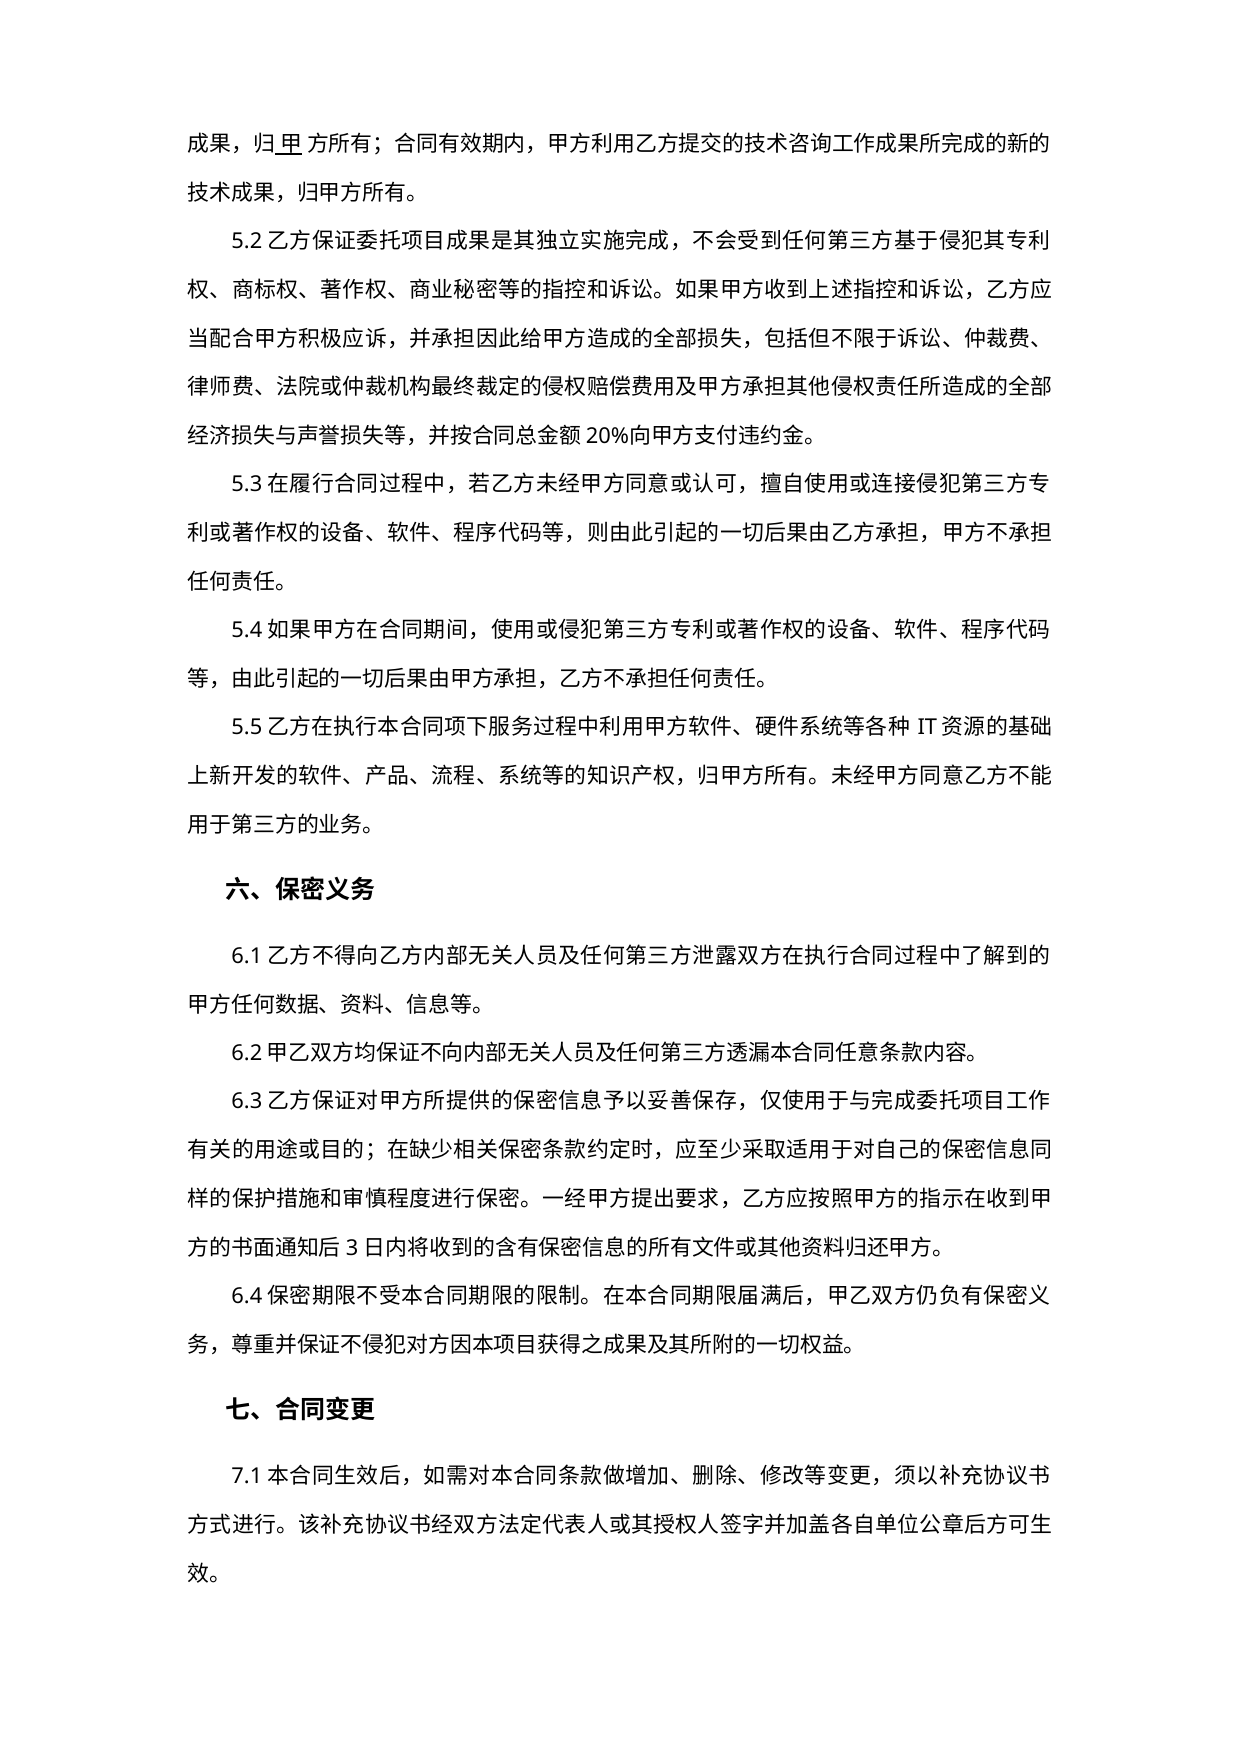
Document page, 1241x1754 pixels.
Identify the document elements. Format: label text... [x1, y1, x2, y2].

text 6.1乙方不得向乙方内部无关人员及任何第三方泄露双方在执行合同过程中了解到的甲方任何数据、资料、信息等。 [187, 938, 1053, 1019]
text 5.4如果甲方在合同期间，使用或侵犯第三方专利或著作权的设备、软件、程序代码等，由此引起的一切后果由甲方承担，乙方不承担任何责任。 [187, 612, 1053, 693]
text 7.1本合同生效后，如需对本合同条款做增加、删除、修改等变更，须以补充协议书方式进行。该补充协议书经双方法定代表人或其授权人签字并加盖各自单位公章后方可生效。 [187, 1458, 1053, 1588]
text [187, 126, 1053, 207]
text 6.4保密期限不受本合同期限的限制。在本合同期限届满后，甲乙双方仍负有保密义务，尊重并保证不侵犯对方因本项目获得之成果及其所附的一切权益。 [187, 1278, 1053, 1359]
text 6.3乙方保证对甲方所提供的保密信息予以妥善保存，仅使用于与完成委托项目工作有关的用途或目的；在缺少相关保密条款约定时，应至少采取适用于对自己的保密信息同样的保护措施和审慎程度进行保密。一经甲方提出要求，乙方应按照甲方的指示在收到甲方的书面通知后 3 日内将收到的含有保密信息的所有文件或其他资料归还甲方。 [187, 1083, 1053, 1262]
text 5.3在履行合同过程中，若乙方未经甲方同意或认可，擅自使用或连接侵犯第三方专利或著作权的设备、软件、程序代码等，则由此引起的一切后果由乙方承担，甲方不承担任何责任。 [187, 466, 1053, 596]
text 6.2甲乙双方均保证不向内部无关人员及任何第三方透漏本合同任意条款内容。 [187, 1035, 1053, 1067]
text 5.5乙方在执行本合同项下服务过程中利用甲方软件、硬件系统等各种IT资源的基础上新开发的软件、产品、流程、系统等的知识产权，归甲方所有。未经甲方同意乙方不能用于第三方的业务。 [187, 709, 1053, 839]
text 5.2乙方保证委托项目成果是其独立实施完成，不会受到任何第三方基于侵犯其专利权、商标权、著作权、商业秘密等的指控和诉讼。如果甲方收到上述指控和诉讼，乙方应当配合甲方积极应诉，并承担因此给甲方造成的全部损失，包括但不限于诉讼、仲裁费、律师费、法院或仲裁机构最终裁定的侵权赔偿费用及甲方承担其他侵权责任所造成的全部经济损失与声誉损失等，并按合同总金额20%向甲方支付违约金。 [187, 223, 1053, 450]
text 六、保密义务 [187, 855, 1053, 920]
text 七、合同变更 [187, 1375, 1053, 1440]
